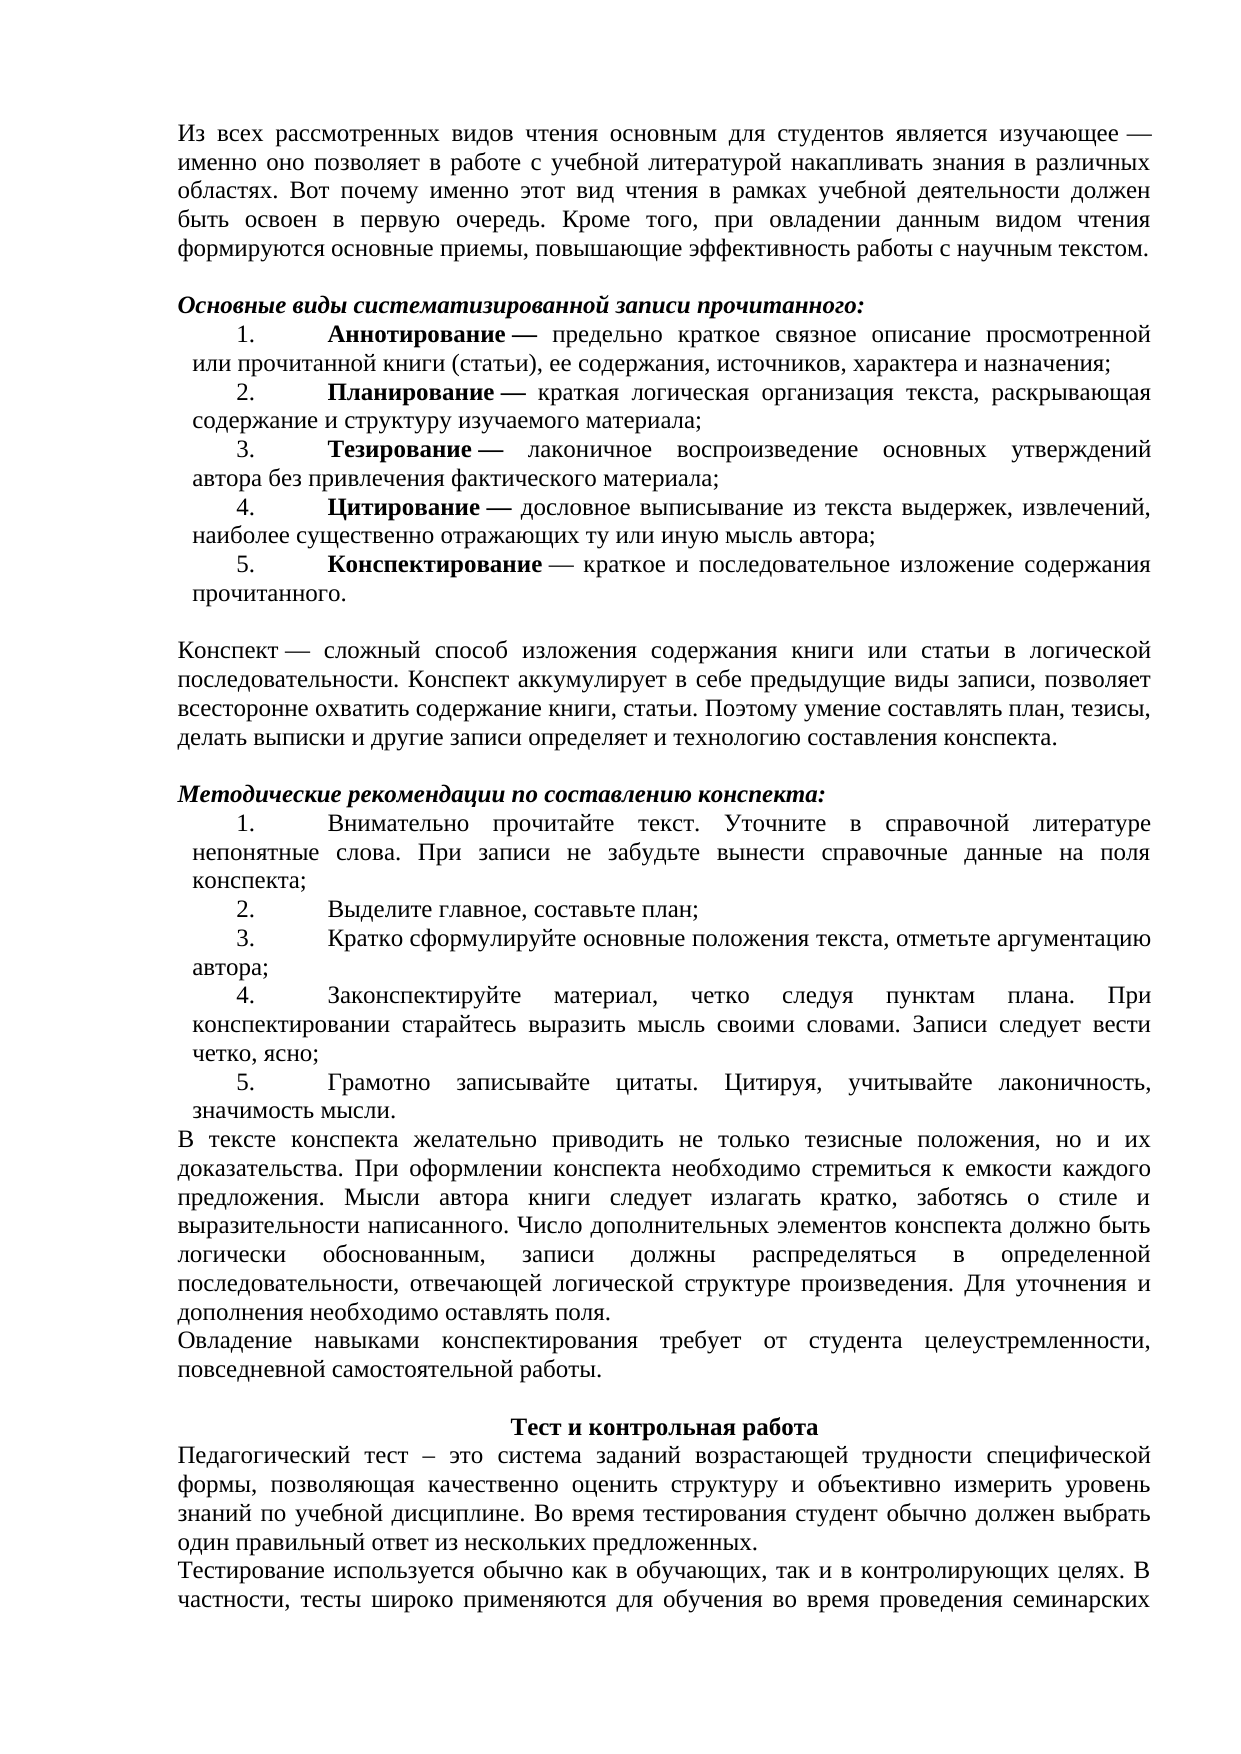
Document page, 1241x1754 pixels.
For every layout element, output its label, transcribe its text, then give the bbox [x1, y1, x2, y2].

text Овладение навыками конспектирования требует от студента целеустремленности, повседневной самостоятельной работы. [177, 1326, 1152, 1383]
list Выделите главное, составьте план; [192, 894, 1152, 923]
list Законспектируйте материал, четко следуя пунктам плана. При конспектировании старайтесь выразить мысль своими словами. Записи следует вести четко, ясно; [192, 981, 1152, 1067]
list Тезирование — лаконичное воспроизведение основных утверждений автора без привлечения фактического материала; [192, 434, 1152, 492]
text Методические рекомендации по составлению конспекта: [177, 779, 1152, 808]
text Основные виды систематизированной записи прочитанного: [177, 291, 1152, 319]
text Педагогический тест – это система заданий возрастающей трудности специфической формы, позволяющая качественно оценить структуру и объективно измерить уровень знаний по учебной дисциплине. Во время тестирования студент обычно должен выбрать один правильный ответ из нескольких предложенных. [177, 1441, 1152, 1556]
list Внимательно прочитайте текст. Уточните в справочной литературе непонятные слова. При записи не забудьте вынести справочные данные на поля конспекта; [192, 808, 1152, 894]
text В тексте конспекта желательно приводить не только тезисные положения, но и их доказательства. При оформлении конспекта необходимо стремиться к емкости каждого предложения. Мысли автора книги следует излагать кратко, заботясь о стиле и выразительности написанного. Число дополнительных элементов конспекта должно быть логически обоснованным, записи должны распределяться в определенной последовательности, отвечающей логической структуре произведения. Для уточнения и дополнения необходимо оставлять поля. [177, 1124, 1152, 1326]
list Грамотно записывайте цитаты. Цитируя, учитывайте лаконичность, значимость мысли. [192, 1067, 1152, 1124]
list Конспектирование — краткое и последовательное изложение содержания прочитанного. [192, 549, 1152, 607]
list Цитирование — дословное выписывание из текста выдержек, извлечений, наиболее существенно отражающих ту или иную мысль автора; [192, 492, 1152, 549]
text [177, 1556, 1152, 1613]
text Тест и контрольная работа [177, 1412, 1152, 1441]
list Аннотирование — предельно краткое связное описание просмотренной или прочитанной книги (статьи), ее содержания, источников, характера и назначения; [192, 319, 1152, 377]
text Конспект — сложный способ изложения содержания книги или статьи в логической последовательности. Конспект аккумулирует в себе предыдущие виды записи, позволяет всесторонне охватить содержание книги, статьи. Поэтому умение составлять план, тезисы, делать выписки и другие записи определяет и технологию составления конспекта. [177, 636, 1152, 751]
text Из всех рассмотренных видов чтения основным для студентов является изучающее — именно оно позволяет в работе с учебной литературой накапливать знания в различных областях. Вот почему именно этот вид чтения в рамках учебной деятельности должен быть освоен в первую очередь. Кроме того, при овладении данным видом чтения формируются основные приемы, повышающие эффективность работы с научным текстом. [177, 118, 1152, 262]
list Кратко сформулируйте основные положения текста, отметьте аргументацию автора; [192, 923, 1152, 981]
list Планирование — краткая логическая организация текста, раскрывающая содержание и структуру изучаемого материала; [192, 377, 1152, 434]
